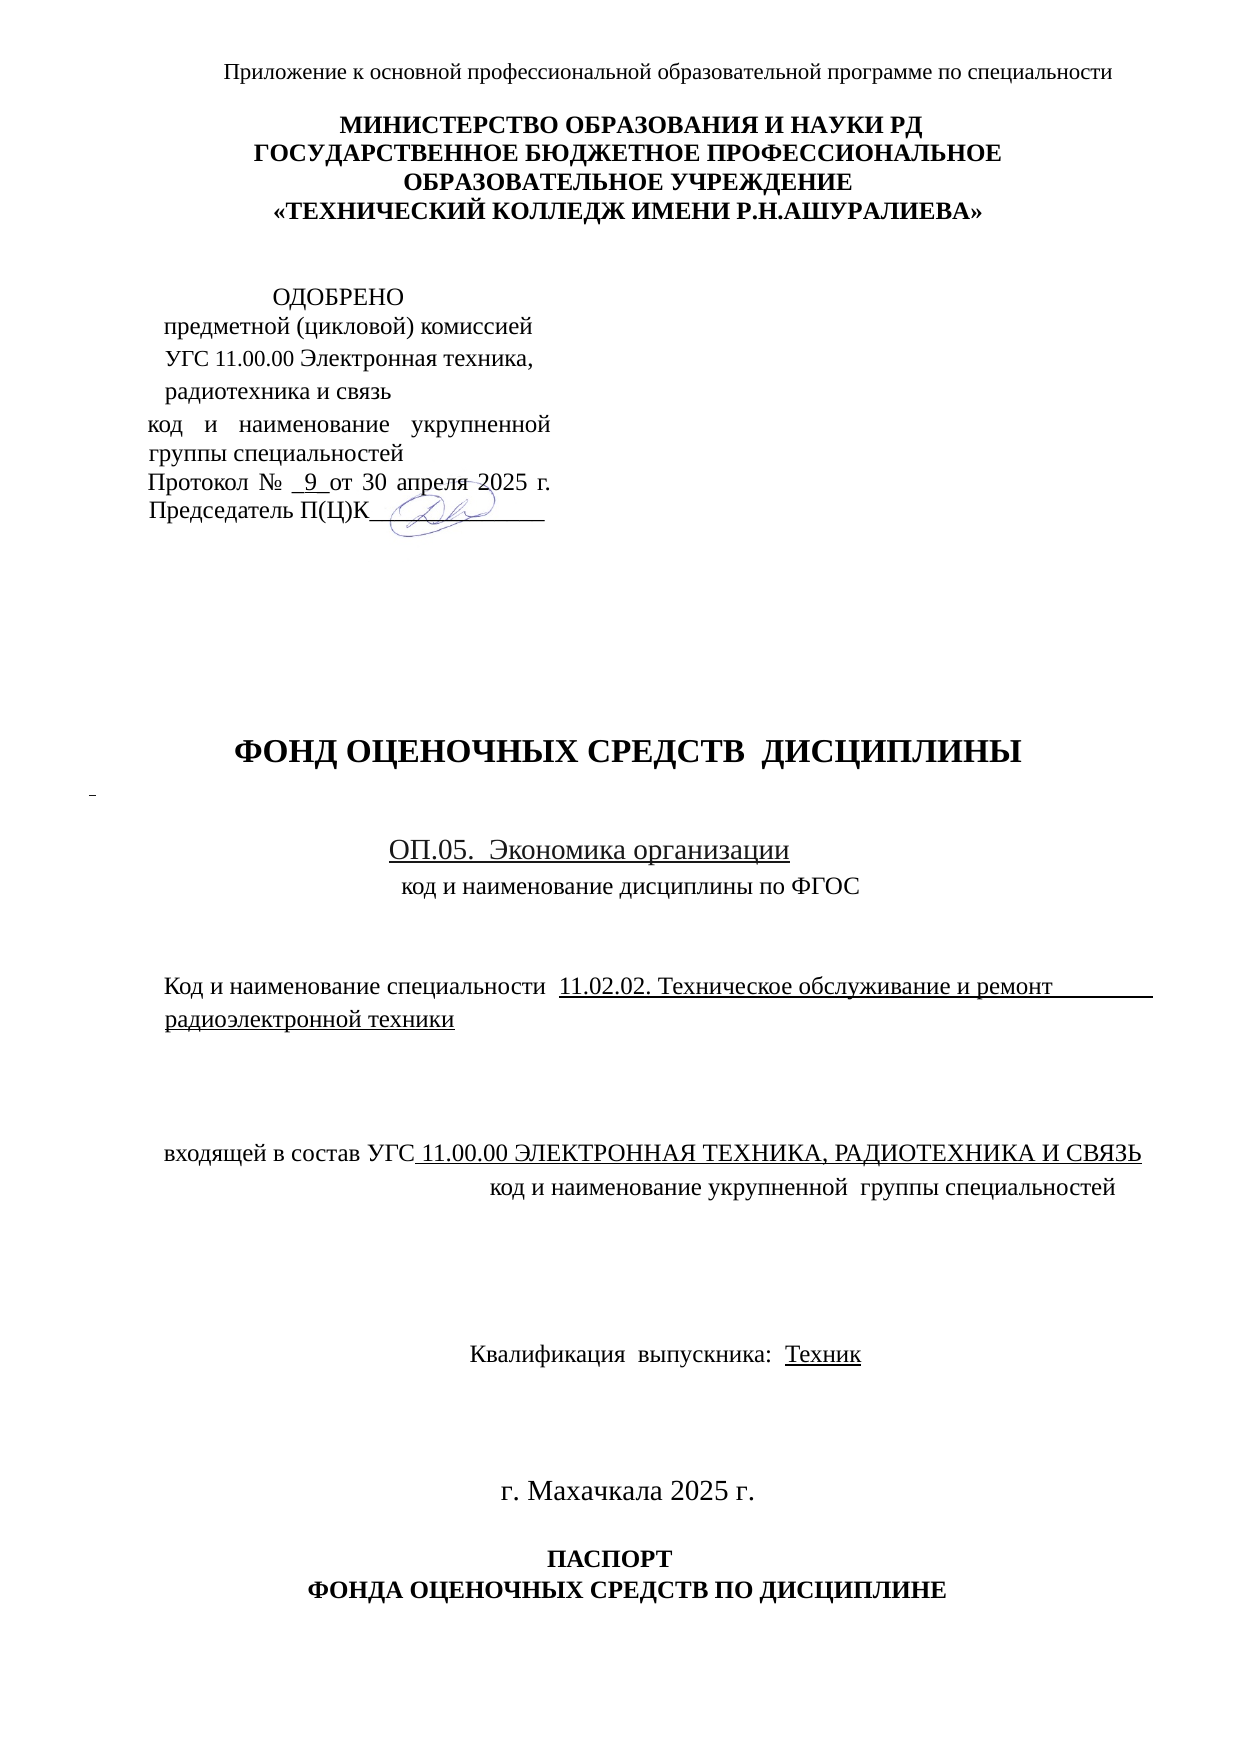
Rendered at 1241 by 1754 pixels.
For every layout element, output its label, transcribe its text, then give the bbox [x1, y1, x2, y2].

text Квалификация выпускника: Техник [163, 1339, 1167, 1368]
text «ТЕХНИЧЕСКИЙ КОЛЛЕДЖ ИМЕНИ Р.Н.АШУРАЛИЕВА» [88, 196, 1167, 225]
text ФОНДА ОЦЕНОЧНЫХ СРЕДСТВ ПО ДИСЦИПЛИНЕ [98, 1576, 1156, 1604]
text Код и наименование специальности 11.02.02. Техническое обслуживание и ремонт радиоэлектронной техники [163, 971, 1167, 1033]
table_header ОДОБРЕНО предметной (цикловой) комиссией УГС 11.00.00 Электронная техника, радиотехника и связь код и наименование укрупненной группы специальностей Протокол № _9_от 30 апреля 2025 г. Председатель П(Ц)К______________ [77, 282, 562, 592]
text код и наименование укрупненной группы специальностей [164, 1172, 1167, 1200]
text МИНИСТЕРСТВО ОБРАЗОВАНИЯ И НАУКИ РД [88, 110, 1167, 138]
text ОП.05. Экономика организации [163, 832, 1167, 865]
text ПАСПОРТ [88, 1544, 1167, 1573]
text ФОНД ОЦЕНОЧНЫХ СРЕДСТВ ДИСЦИПЛИНЫ [88, 731, 1167, 769]
text Приложение к основной профессиональной образовательной программе по специальности [163, 58, 1167, 85]
text г. Махачкала 2025 г. [88, 1473, 1167, 1507]
text ГОСУДАРСТВЕННОЕ БЮДЖЕТНОЕ ПРОФЕССИОНАЛЬНОЕ [88, 138, 1167, 167]
text код и наименование дисциплины по ФГОС [163, 871, 1167, 899]
text входящей в состав УГС 11.00.00 ЭЛЕКТРОННАЯ ТЕХНИКА, РАДИОТЕХНИКА И СВЯЗЬ [163, 1138, 1167, 1167]
text ОБРАЗОВАТЕЛЬНОЕ УЧРЕЖДЕНИЕ [88, 167, 1167, 196]
